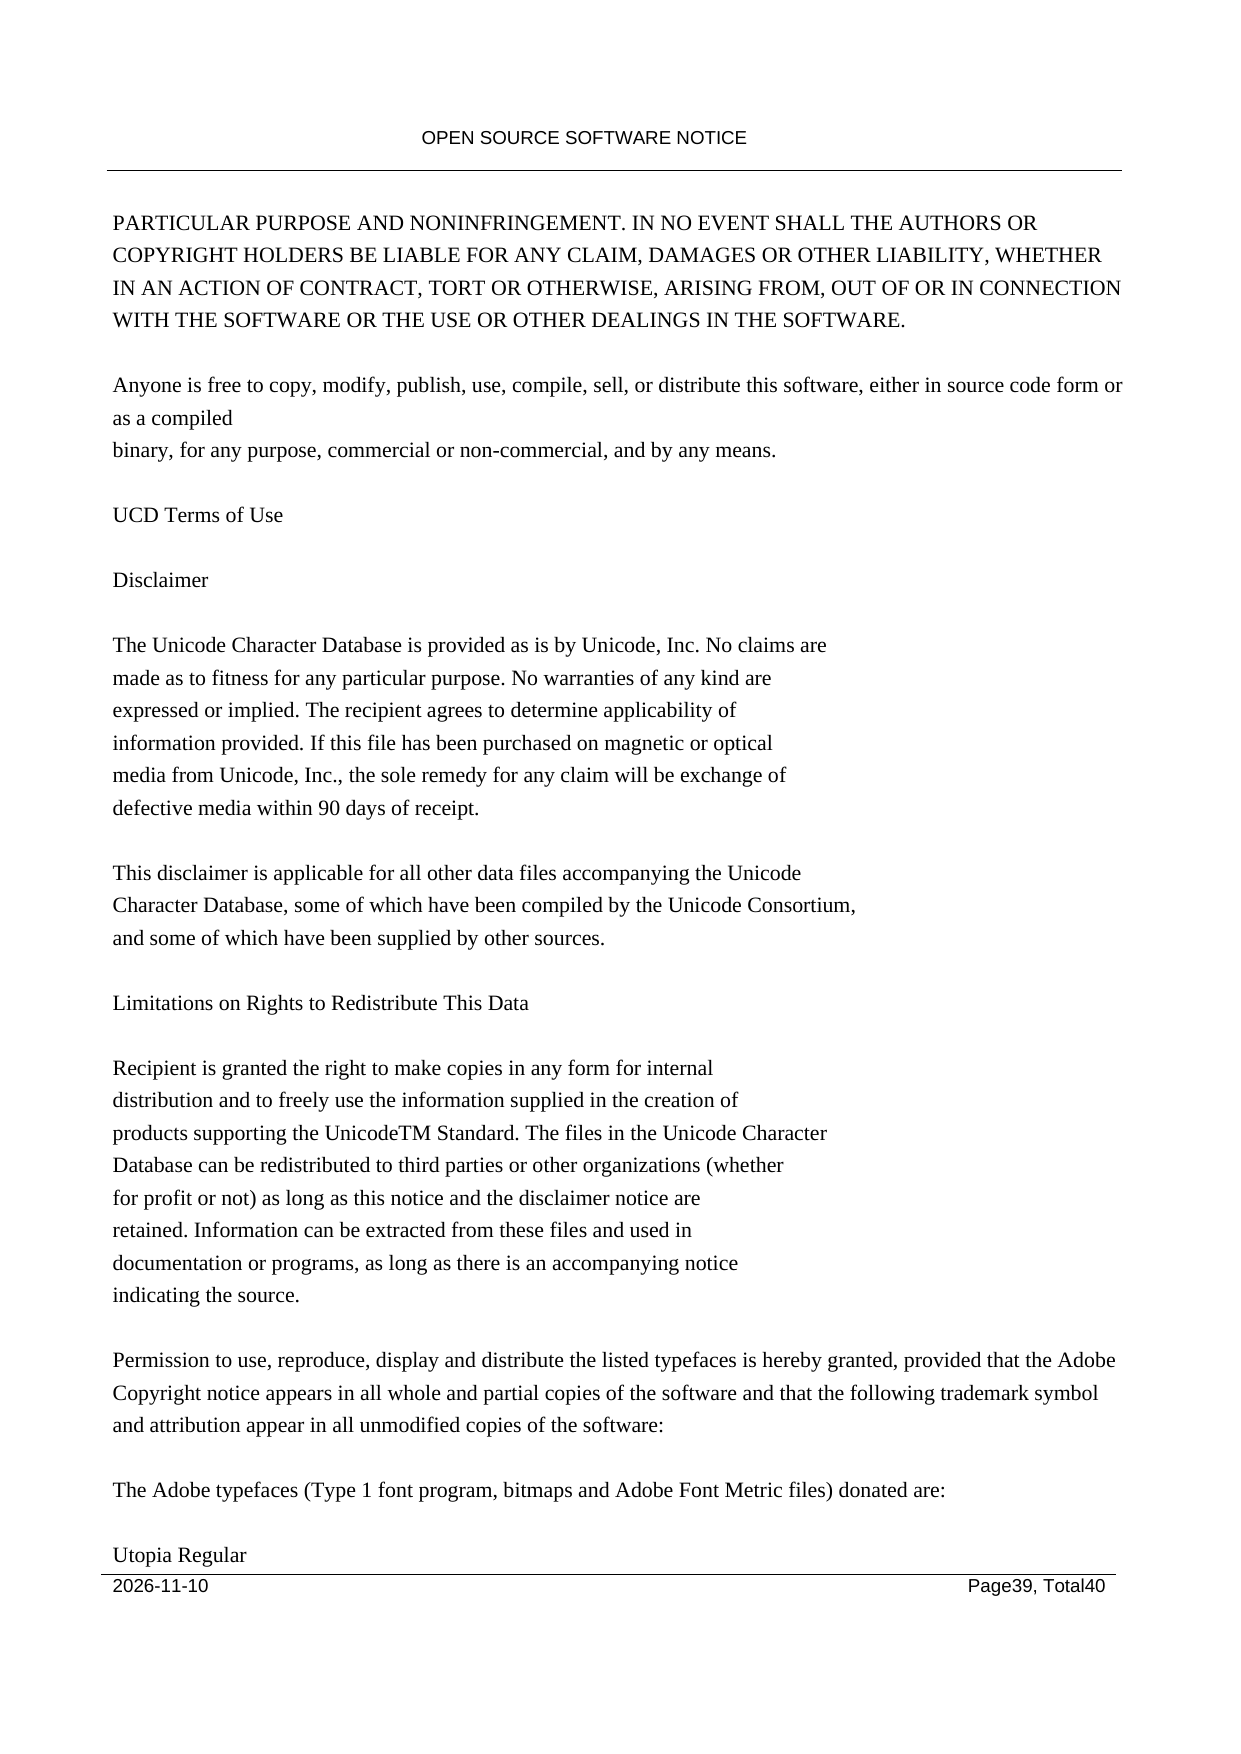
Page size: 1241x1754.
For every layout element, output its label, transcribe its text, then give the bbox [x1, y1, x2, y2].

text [112, 206, 1128, 1441]
text Utopia Regular [112, 1539, 1128, 1571]
text The Adobe typefaces (Type 1 font program, bitmaps and Adobe Font Metric files) donated are: [112, 1474, 1128, 1506]
